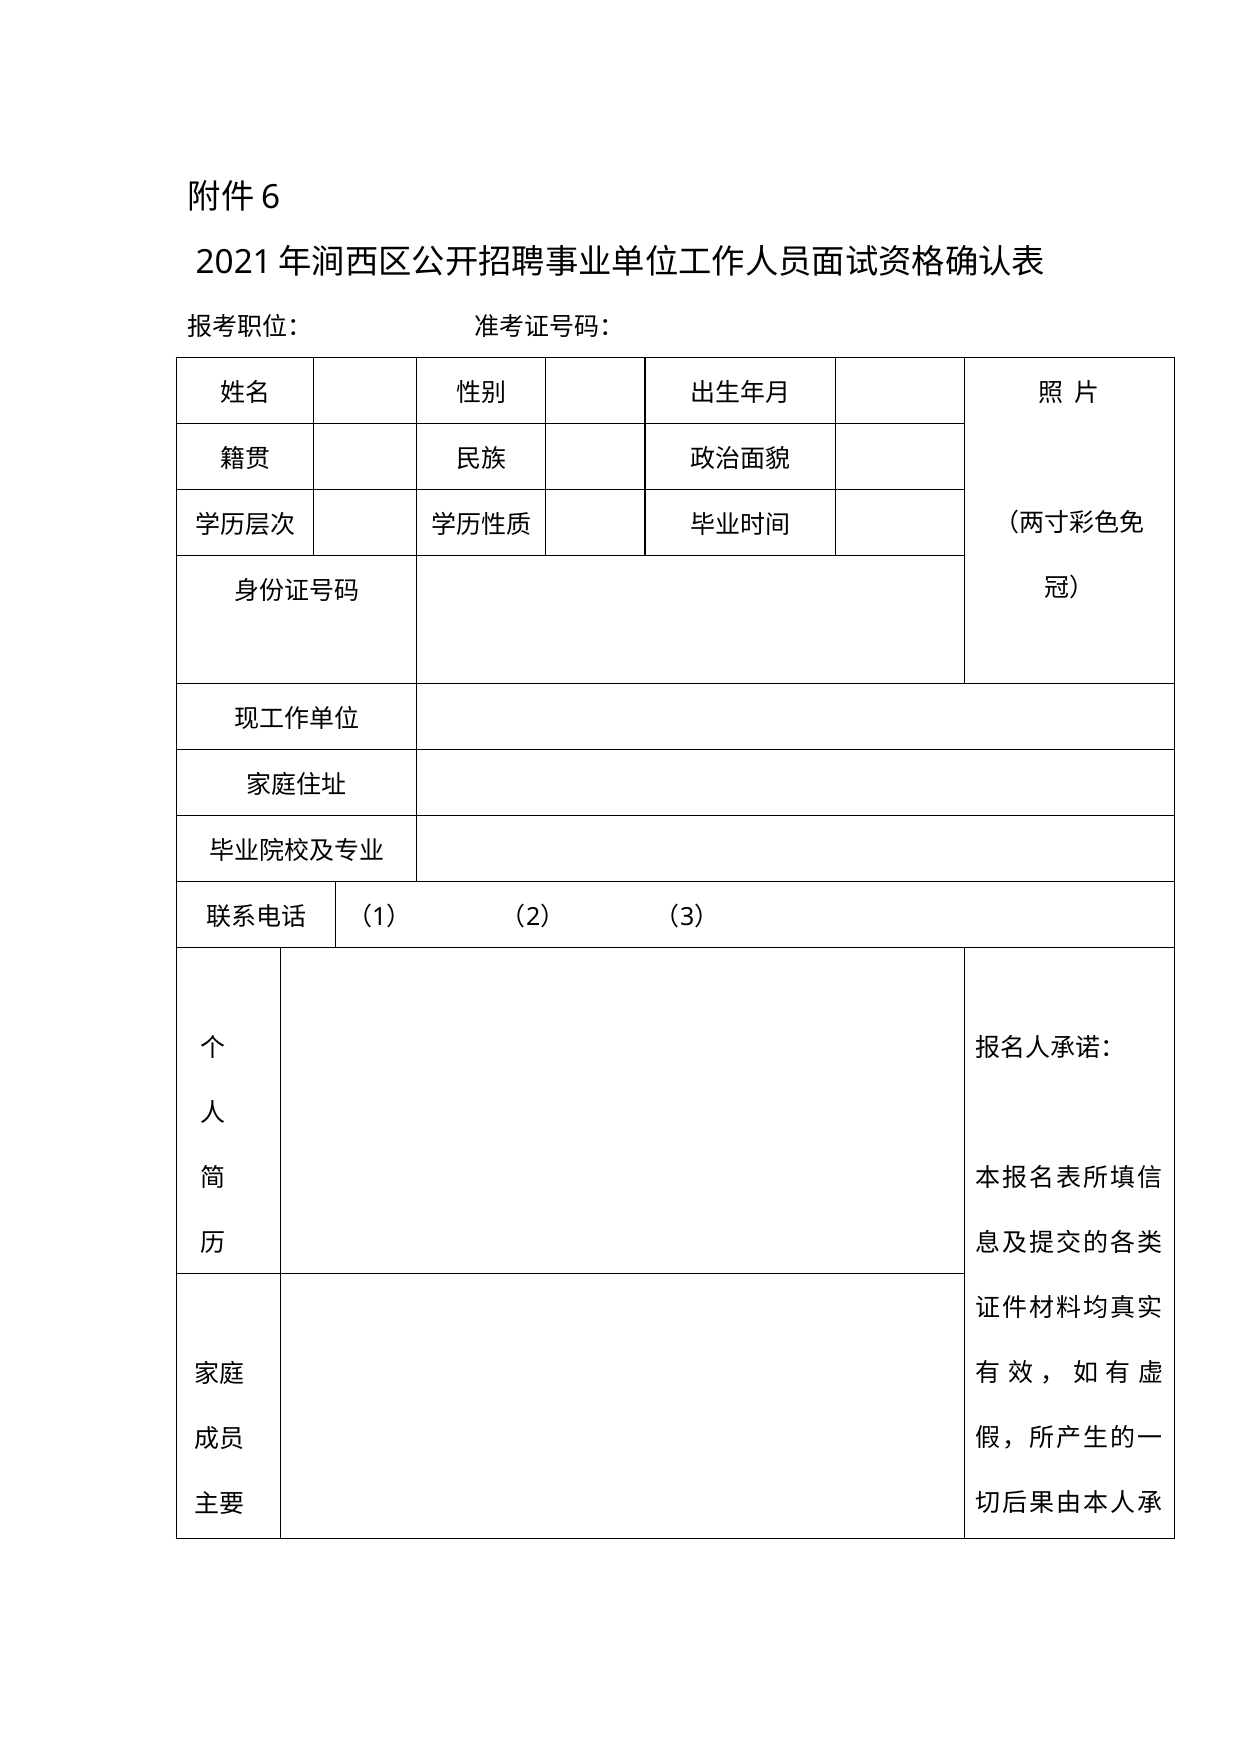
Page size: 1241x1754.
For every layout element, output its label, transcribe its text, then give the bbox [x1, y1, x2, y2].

table_header [314, 358, 416, 423]
table_header [546, 358, 644, 423]
table_cell [836, 490, 964, 555]
table_cell 报名人承诺： 本报名表所填信息及提交的各类证件材料均真实有效，如有虚假，所产生的一切后果由本人承担。 签名： 年 月 日 [965, 948, 1174, 1538]
table_cell 学历层次 [177, 490, 313, 555]
table_header [836, 358, 964, 423]
table_cell 民族 [417, 424, 545, 489]
table_cell 学历性质 [417, 490, 545, 555]
table_cell 联系电话 [177, 882, 335, 947]
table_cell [177, 1274, 280, 1538]
text 报考职位： 准考证号码： [187, 292, 1053, 357]
table_cell [546, 490, 644, 555]
table_cell [314, 490, 416, 555]
table_cell 身份证号码 [177, 556, 416, 683]
table_cell [417, 556, 964, 683]
table_cell 毕业院校及专业 [177, 816, 416, 881]
table_cell [546, 424, 644, 489]
table_cell [314, 424, 416, 489]
text 附件6 [187, 162, 1053, 227]
table_cell [417, 750, 1174, 815]
table_cell 籍贯 [177, 424, 313, 489]
table_cell 现工作单位 [177, 684, 416, 749]
table_cell 政治面貌 [646, 424, 835, 489]
table_header 出生年月 [646, 358, 835, 423]
table_cell （1） （2） （3） [336, 882, 1174, 947]
table_header 性别 [417, 358, 545, 423]
table_header 姓名 [177, 358, 313, 423]
table_header 照 片 （两寸彩色免冠） [965, 358, 1174, 683]
table_cell [417, 816, 1174, 881]
table_cell [281, 948, 964, 1273]
text 2021年涧西区公开招聘事业单位工作人员面试资格确认表 [187, 227, 1053, 292]
table_cell [417, 684, 1174, 749]
table_cell 个 人 简 历 [177, 948, 280, 1273]
table_cell 家庭住址 [177, 750, 416, 815]
table_cell [281, 1274, 964, 1538]
table_cell 毕业时间 [646, 490, 835, 555]
table_cell [836, 424, 964, 489]
